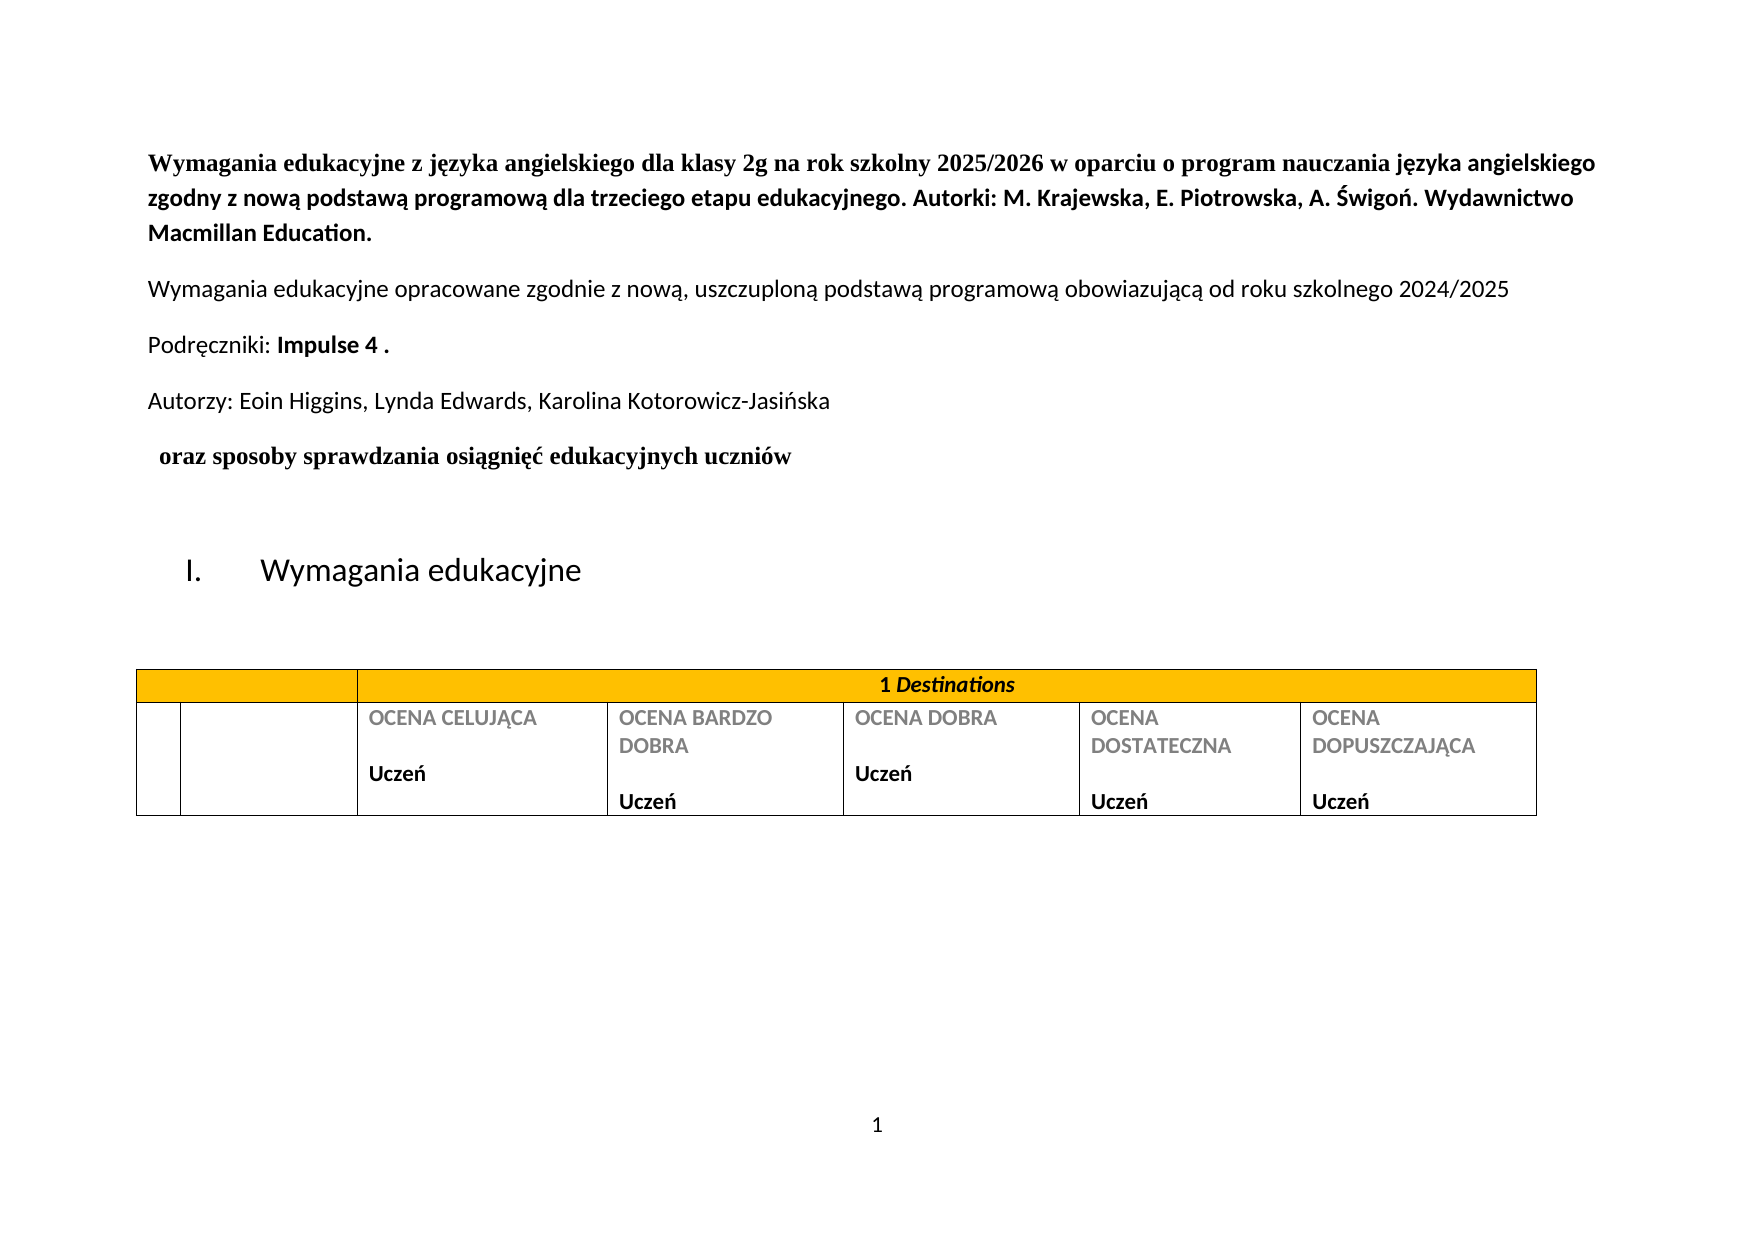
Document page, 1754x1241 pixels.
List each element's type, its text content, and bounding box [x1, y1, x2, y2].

text Wymagania edukacyjne z języka angielskiego dla klasy 2g na rok szkolny 2025/2026 w oparciu o program nauczania języka angielskiego zgodny z nową podstawą programową dla trzeciego etapu edukacyjnego. Autorki: M. Krajewska, E. Piotrowska, A. Świgoń. Wydawnictwo Macmillan Education. [148, 148, 1606, 248]
table_header [137, 670, 357, 702]
table_cell [137, 703, 180, 815]
table_cell OCENA DOPUSZCZAJĄCA Uczeń [1301, 703, 1536, 815]
text Autorzy: Eoin Higgins, Lynda Edwards, Karolina Kotorowicz-Jasińska [148, 385, 1606, 416]
table_cell OCENA BARDZO DOBRA Uczeń [608, 703, 843, 815]
table_cell OCENA DOSTATECZNA Uczeń [1080, 703, 1300, 815]
table_cell OCENA DOBRA Uczeń [844, 703, 1079, 815]
list Wymagania edukacyjne [185, 549, 1606, 589]
text Podręczniki: Impulse 4 . [148, 329, 1606, 360]
table_header 1 Destinations [358, 670, 1536, 702]
table_cell [181, 703, 357, 815]
text Wymagania edukacyjne opracowane zgodnie z nową, uszczuploną podstawą programową obowiazującą od roku szkolnego 2024/2025 [148, 273, 1606, 304]
text oraz sposoby sprawdzania osiągnięć edukacyjnych uczniów [148, 441, 1606, 470]
table_cell OCENA CELUJĄCA Uczeń [358, 703, 607, 815]
